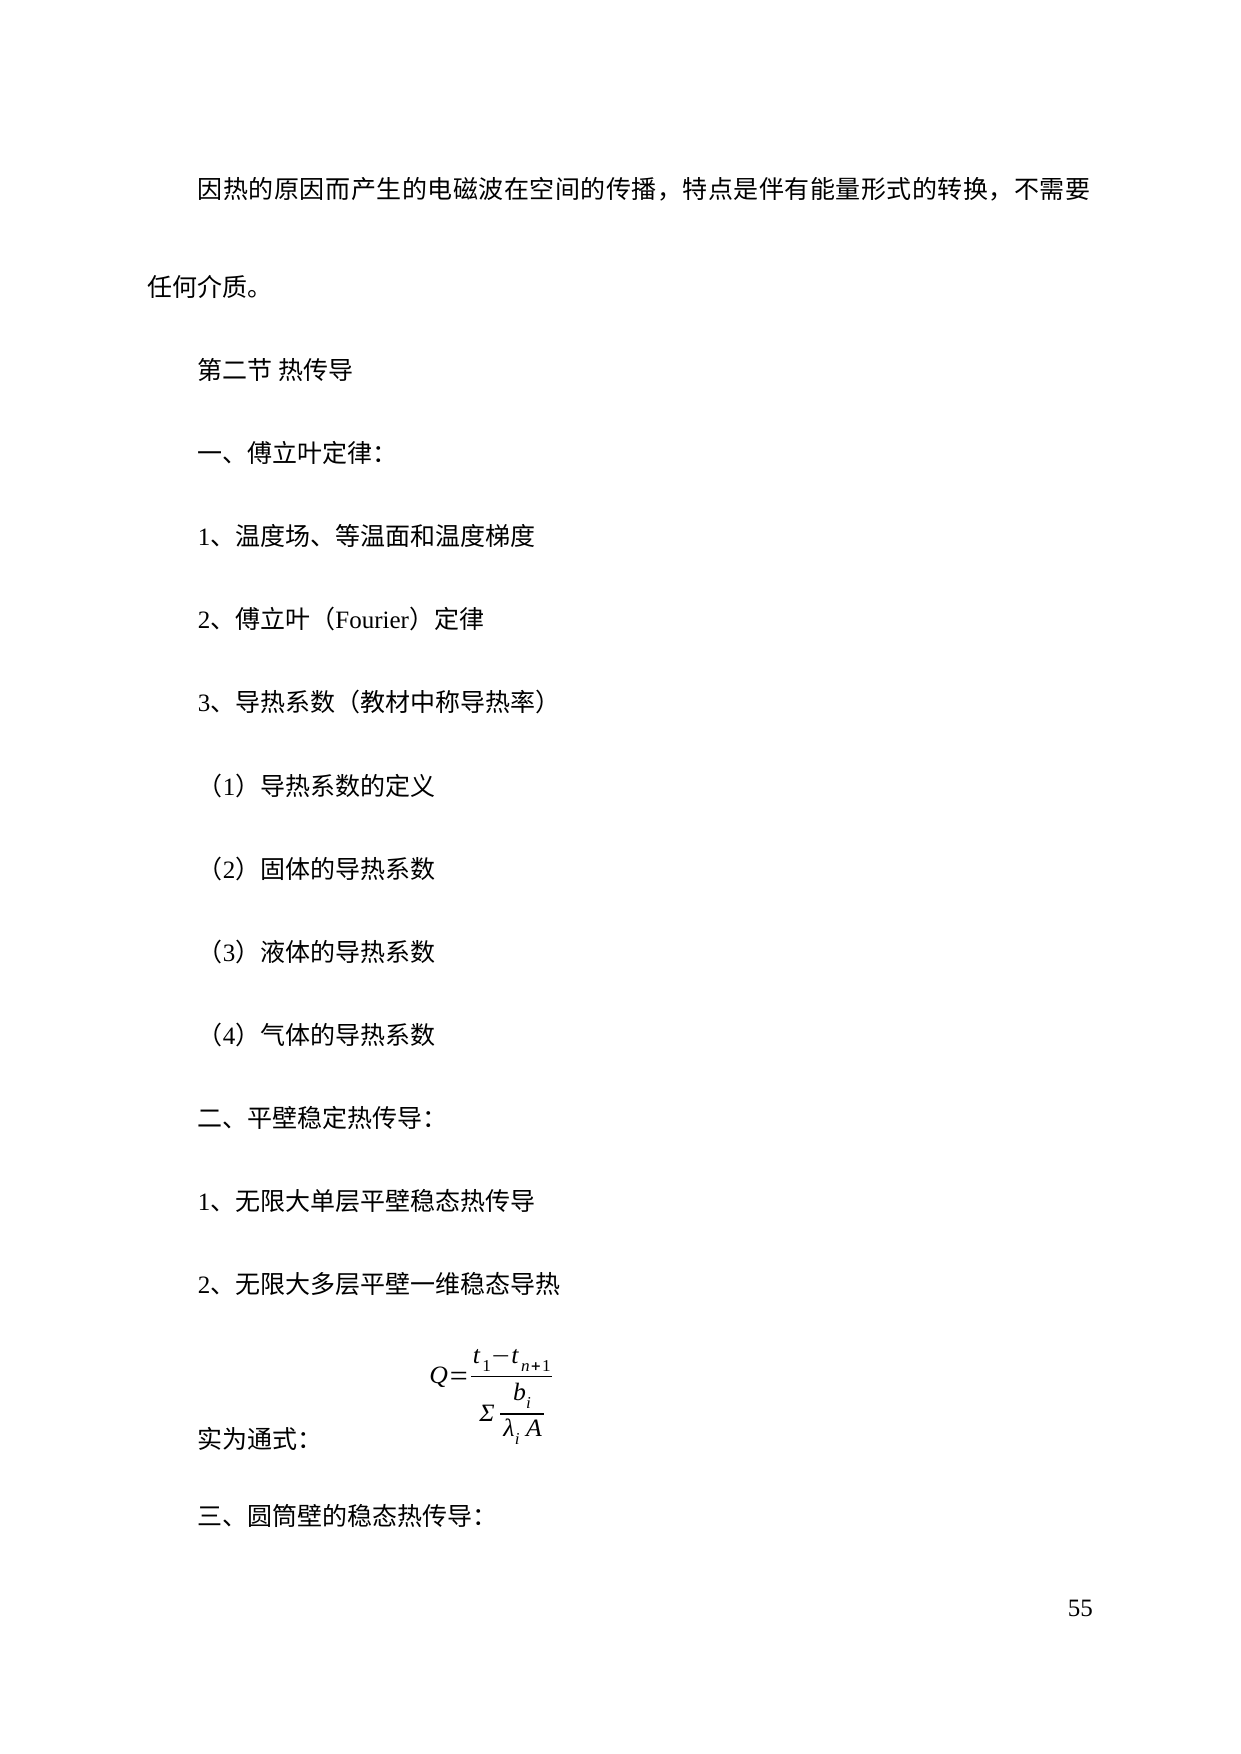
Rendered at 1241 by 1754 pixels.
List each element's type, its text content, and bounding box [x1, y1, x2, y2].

text 3、导热系数（教材中称导热率） [148, 668, 1092, 733]
text （4）气体的导热系数 [148, 1001, 1092, 1066]
text 二、平壁稳定热传导： [148, 1084, 1092, 1149]
text 1、无限大单层平壁稳态热传导 [148, 1167, 1092, 1232]
text （3）液体的导热系数 [148, 918, 1092, 983]
text 2、傅立叶（Fourier）定律 [148, 585, 1092, 650]
text （1）导热系数的定义 [148, 752, 1092, 817]
text 三、圆筒壁的稳态热传导： [148, 1482, 1092, 1547]
text 一、傅立叶定律： [148, 419, 1092, 484]
text 实为通式： [148, 1333, 1092, 1463]
text 因热的原因而产生的电磁波在空间的传播，特点是伴有能量形式的转换，不需要任何介质。 [148, 155, 1092, 318]
text 第二节 热传导 [148, 336, 1092, 401]
text 1、温度场、等温面和温度梯度 [148, 502, 1092, 567]
text （2）固体的导热系数 [148, 835, 1092, 900]
text 2、无限大多层平壁一维稳态导热 [148, 1250, 1092, 1315]
